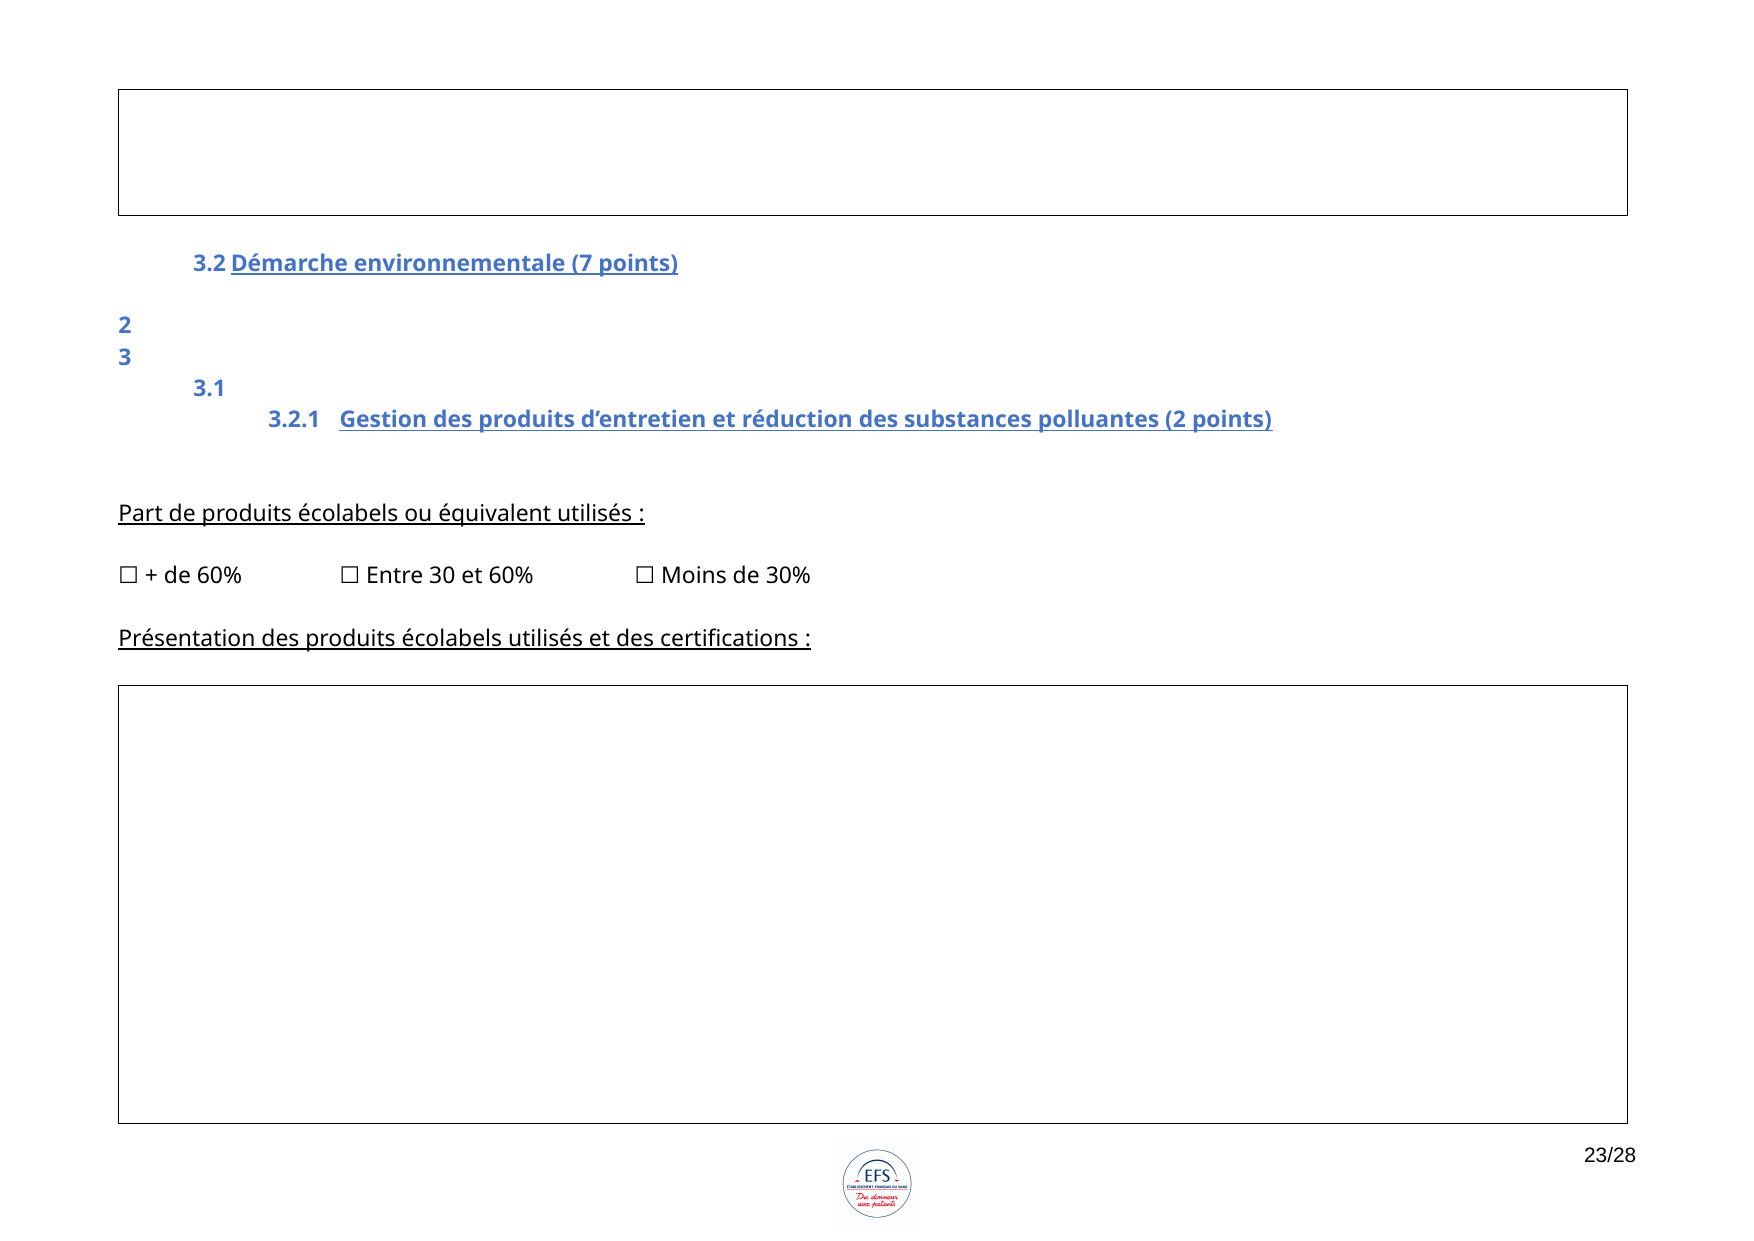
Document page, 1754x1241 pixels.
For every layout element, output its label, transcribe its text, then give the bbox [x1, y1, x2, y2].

list Démarche environnementale (7 points) [193, 247, 1636, 278]
table_header [119, 686, 1627, 1123]
list Gestion des produits d’entretien et réduction des substances polluantes (2 points) [268, 403, 1636, 434]
table_header [119, 90, 1627, 215]
picture [833, 1140, 921, 1227]
text Présentation des produits écolabels utilisés et des certifications : [118, 622, 1636, 653]
text + de 60% Entre 30 et 60% Moins de 30% [118, 559, 1636, 591]
text Part de produits écolabels ou équivalent utilisés : [118, 497, 1636, 528]
